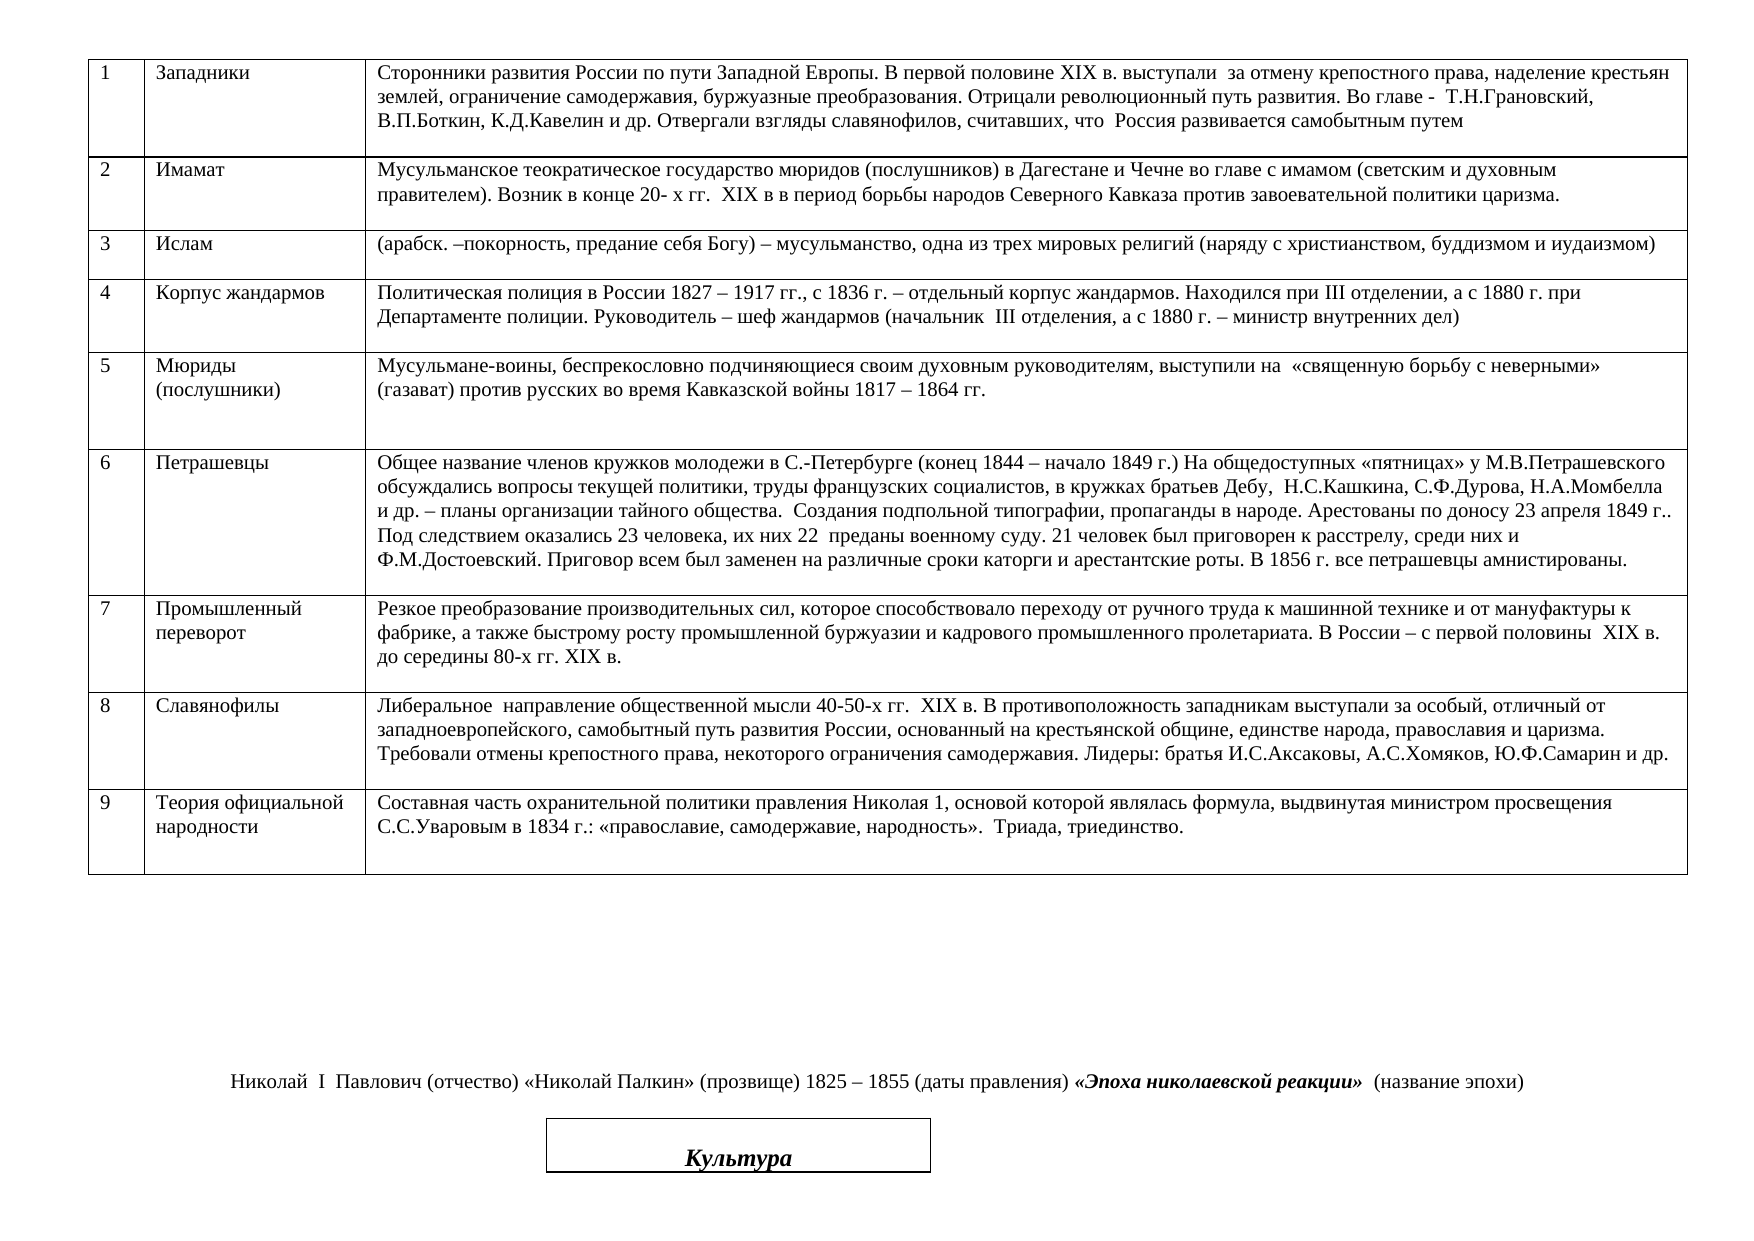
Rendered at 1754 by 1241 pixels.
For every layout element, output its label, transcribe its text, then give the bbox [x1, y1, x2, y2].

table_cell Теория официальной народности [145, 790, 365, 874]
table_header Культура [547, 1119, 930, 1171]
text Николай I Павлович (отчество) «Николай Палкин» (прозвище) 1825 – 1855 (даты правления) «Эпоха николаевской реакции» (название эпохи) [89, 1069, 1665, 1093]
table_cell Мусульмане-воины, беспрекословно подчиняющиеся своим духовным руководителям, выступили на «священную борьбу с неверными» (газават) против русских во время Кавказской войны 1817 – 1864 гг. [366, 353, 1687, 449]
table_cell Общее название членов кружков молодежи в С.-Петербурге (конец 1844 – начало 1849 г.) На общедоступных «пятницах» у М.В.Петрашевского обсуждались вопросы текущей политики, труды французских социалистов, в кружках братьев Дебу, Н.С.Кашкина, С.Ф.Дурова, Н.А.Момбелла и др. – планы организации тайного общества. Создания подпольной типографии, пропаганды в народе. Арестованы по доносу 23 апреля 1849 г.. Под следствием оказались 23 человека, их них 22 преданы военному суду. 21 человек был приговорен к расстрелу, среди них и Ф.М.Достоевский. Приговор всем был заменен на различные сроки каторги и арестантские роты. В 1856 г. все петрашевцы амнистированы. [366, 450, 1687, 595]
table_cell Промышленный переворот [145, 596, 365, 692]
table_cell 8 [89, 693, 144, 789]
table_cell 5 [89, 353, 144, 449]
table_cell 2 [89, 158, 144, 229]
table_cell 4 [89, 280, 144, 352]
table_cell Мусульманское теократическое государство мюридов (послушников) в Дагестане и Чечне во главе с имамом (светским и духовным правителем). Возник в конце 20- х гг. XIX в в период борьбы народов Северного Кавказа против завоевательной политики царизма. [366, 158, 1687, 229]
table_cell Имамат [145, 158, 365, 229]
table_cell Ислам [145, 231, 365, 279]
table_cell Петрашевцы [145, 450, 365, 595]
table_cell Славянофилы [145, 693, 365, 789]
table_cell Мюриды (послушники) [145, 353, 365, 449]
table_cell 7 [89, 596, 144, 692]
table_header 1 [89, 60, 144, 156]
table_cell 6 [89, 450, 144, 595]
table_cell 3 [89, 231, 144, 279]
table_cell Резкое преобразование производительных сил, которое способствовало переходу от ручного труда к машинной технике и от мануфактуры к фабрике, а также быстрому росту промышленной буржуазии и кадрового промышленного пролетариата. В России – с первой половины XIX в. до середины 80-х гг. XIX в. [366, 596, 1687, 692]
table_cell Либеральное направление общественной мысли 40-50-х гг. XIX в. В противоположность западникам выступали за особый, отличный от западноевропейского, самобытный путь развития России, основанный на крестьянской общине, единстве народа, православия и царизма. Требовали отмены крепостного права, некоторого ограничения самодержавия. Лидеры: братья И.С.Аксаковы, А.С.Хомяков, Ю.Ф.Самарин и др. [366, 693, 1687, 789]
table_header Западники [145, 60, 365, 156]
table_cell Корпус жандармов [145, 280, 365, 352]
table_cell Политическая полиция в России 1827 – 1917 гг., с 1836 г. – отдельный корпус жандармов. Находился при III отделении, а с 1880 г. при Департаменте полиции. Руководитель – шеф жандармов (начальник III отделения, а с 1880 г. – министр внутренних дел) [366, 280, 1687, 352]
table_cell Составная часть охранительной политики правления Николая 1, основой которой являлась формула, выдвинутая министром просвещения С.С.Уваровым в 1834 г.: «православие, самодержавие, народность». Триада, триединство. [366, 790, 1687, 874]
table_header Сторонники развития России по пути Западной Европы. В первой половине XIX в. выступали за отмену крепостного права, наделение крестьян землей, ограничение самодержавия, буржуазные преобразования. Отрицали революционный путь развития. Во главе - Т.Н.Грановский, В.П.Боткин, К.Д.Кавелин и др. Отвергали взгляды славянофилов, считавших, что Россия развивается самобытным путем [366, 60, 1687, 156]
table_cell 9 [89, 790, 144, 874]
table_cell (арабск. –покорность, предание себя Богу) – мусульманство, одна из трех мировых религий (наряду с христианством, буддизмом и иудаизмом) [366, 231, 1687, 279]
